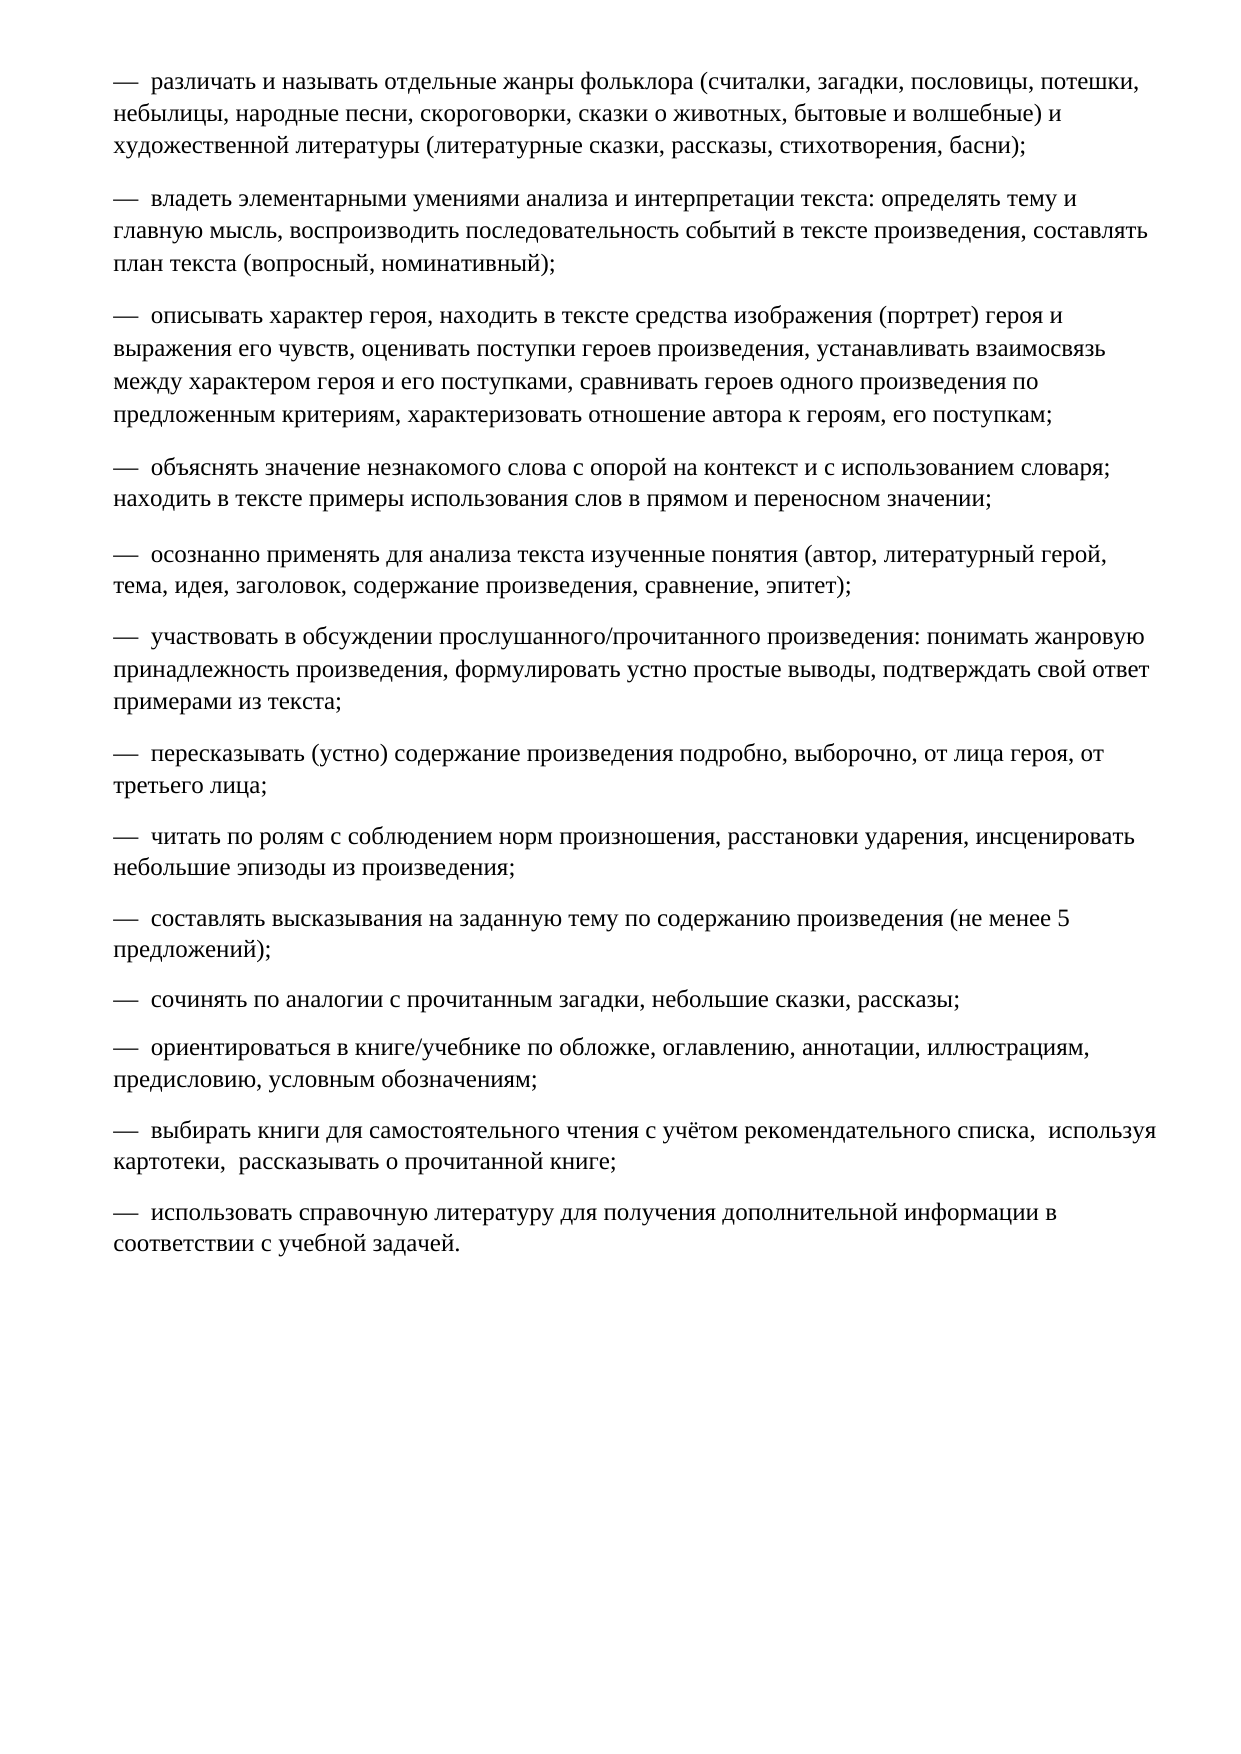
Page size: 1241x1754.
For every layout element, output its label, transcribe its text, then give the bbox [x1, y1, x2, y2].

text — ориентироваться в книге/учебнике по обложке, оглавлению, аннотации, иллюстрациям, предисловию, условным обозначениям; [113, 1032, 1091, 1092]
text — объяснять значение незнакомого слова с опорой на контекст и с использованием словаря; находить в тексте примеры использования слов в прямом и переносном значении; [113, 452, 1121, 512]
text — участвовать в обсуждении прослушанного/прочитанного произведения: понимать жанровую принадлежность произведения, формулировать устно простые выводы, подтверждать свой ответ примерами из текста; [113, 621, 1151, 715]
text — использовать справочную литературу для получения дополнительной информации в соответствии с учебной задачей. [113, 1197, 1061, 1257]
text — осознанно применять для анализа текста изученные понятия (автор, литературный герой, тема, идея, заголовок, содержание произведения, сравнение, эпитет); [113, 539, 1121, 599]
text — владеть элементарными умениями анализа и интерпретации текста: определять тему и главную мысль, воспроизводить последовательность событий в тексте произведения, составлять план текста (вопросный, номинативный); [113, 183, 1151, 276]
text — сочинять по аналогии с прочитанным загадки, небольшие сказки, рассказы; [113, 985, 1166, 1013]
text — описывать характер героя, находить в тексте средства изображения (портрет) героя и выражения его чувств, оценивать поступки героев произведения, устанавливать взаимосвязь между характером героя и его поступками, сравнивать героев одного произведения по предложенным критериям, характеризовать отношение автора к героям, его поступкам; [113, 300, 1121, 428]
text — пересказывать (устно) содержание произведения подробно, выборочно, от лица героя, от третьего лица; [113, 738, 1106, 798]
text — составлять высказывания на заданную тему по содержанию произведения (не менее 5 предложений); [113, 903, 1076, 963]
text — различать и называть отдельные жанры фольклора (считалки, загадки, пословицы, потешки, небылицы, народные песни, скороговорки, сказки о животных, бытовые и волшебные) и художественной литературы (литературные сказки, рассказы, стихотворения, басни); [113, 66, 1151, 159]
text — читать по ролям с соблюдением норм произношения, расстановки ударения, инсценировать небольшие эпизоды из произведения; [113, 821, 1136, 881]
text — выбирать книги для самостоятельного чтения с учётом рекомендательного списка, используя картотеки, рассказывать о прочитанной книге; [113, 1115, 1166, 1175]
